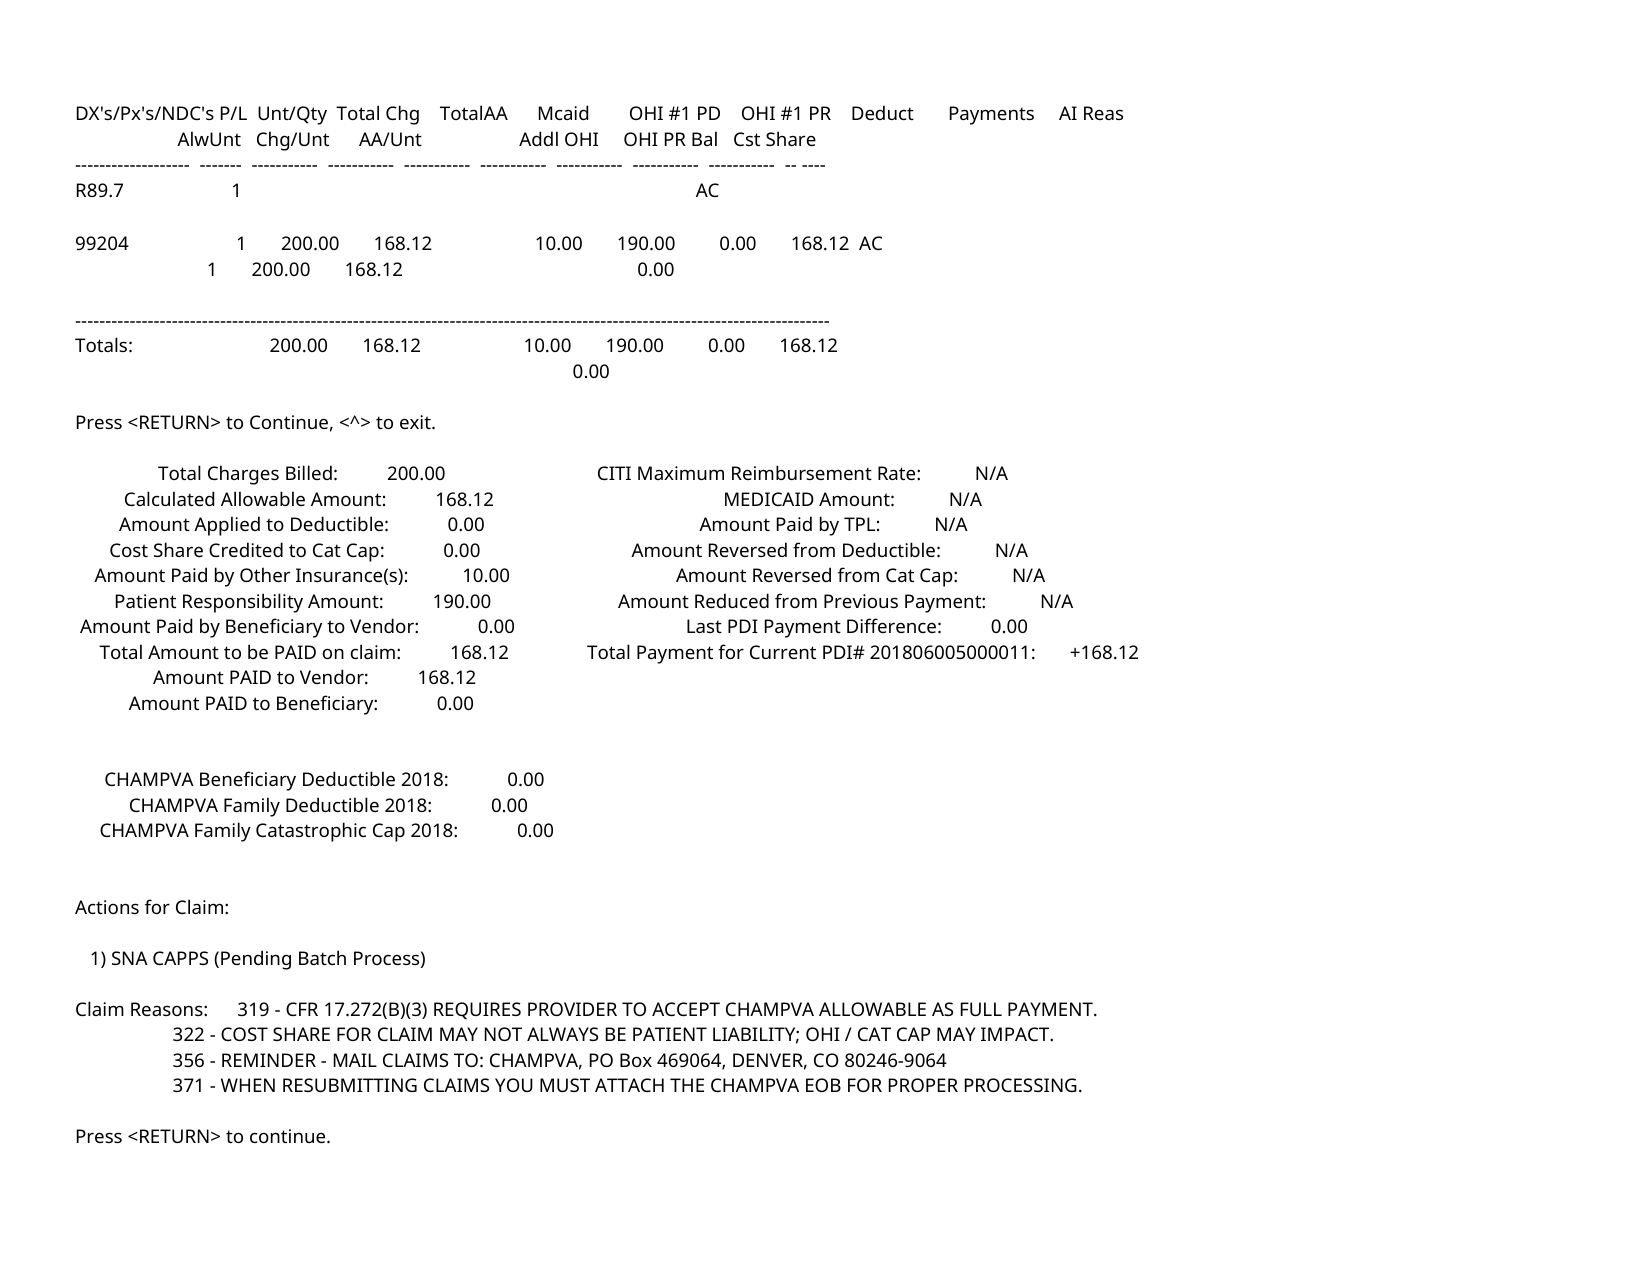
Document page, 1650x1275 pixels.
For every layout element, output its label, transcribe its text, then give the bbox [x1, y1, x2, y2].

text Total Amount to be PAID on claim: 168.12 Total Payment for Current PDI# 201806005000011: +168.12 [75, 639, 1575, 664]
text Calculated Allowable Amount: 168.12 MEDICAID Amount: N/A [75, 486, 1575, 511]
text Actions for Claim: [75, 894, 1575, 920]
text ----------------------------------------------------------------------------------------------------------------------------- [75, 307, 1575, 333]
text Totals: 200.00 168.12 10.00 190.00 0.00 168.12 [75, 333, 1575, 358]
text R89.7 1 AC [75, 177, 1575, 203]
text AlwUnt Chg/Unt AA/Unt Addl OHI OHI PR Bal Cst Share [75, 126, 1575, 152]
text Press <RETURN> to continue. [75, 1124, 1575, 1149]
text 99204 1 200.00 168.12 10.00 190.00 0.00 168.12 AC [75, 231, 1575, 256]
text Amount Paid by Beneficiary to Vendor: 0.00 Last PDI Payment Difference: 0.00 [75, 613, 1575, 639]
text CHAMPVA Beneficiary Deductible 2018: 0.00 [75, 767, 1575, 792]
text CHAMPVA Family Catastrophic Cap 2018: 0.00 [75, 818, 1575, 843]
text Total Charges Billed: 200.00 CITI Maximum Reimbursement Rate: N/A [75, 460, 1575, 486]
text DX's/Px's/NDC's P/L Unt/Qty Total Chg TotalAA Mcaid OHI #1 PD OHI #1 PR Deduct Payments AI Reas [75, 101, 1575, 126]
text 0.00 [75, 358, 1575, 384]
text 1) SNA CAPPS (Pending Batch Process) [75, 945, 1575, 971]
text 322 - COST SHARE FOR CLAIM MAY NOT ALWAYS BE PATIENT LIABILITY; OHI / CAT CAP MAY IMPACT. [75, 1022, 1575, 1047]
text Amount Paid by Other Insurance(s): 10.00 Amount Reversed from Cat Cap: N/A [75, 562, 1575, 588]
text Claim Reasons: 319 - CFR 17.272(B)(3) REQUIRES PROVIDER TO ACCEPT CHAMPVA ALLOWABLE AS FULL PAYMENT. [75, 996, 1575, 1022]
text 356 - REMINDER - MAIL CLAIMS TO: CHAMPVA, PO Box 469064, DENVER, CO 80246-9064 [75, 1047, 1575, 1073]
text Press <RETURN> to Continue, <^> to exit. [75, 409, 1575, 435]
text CHAMPVA Family Deductible 2018: 0.00 [75, 792, 1575, 818]
text 371 - WHEN RESUBMITTING CLAIMS YOU MUST ATTACH THE CHAMPVA EOB FOR PROPER PROCESSING. [75, 1073, 1575, 1098]
text Patient Responsibility Amount: 190.00 Amount Reduced from Previous Payment: N/A [75, 588, 1575, 613]
text Cost Share Credited to Cat Cap: 0.00 Amount Reversed from Deductible: N/A [75, 537, 1575, 562]
text Amount PAID to Beneficiary: 0.00 [75, 690, 1575, 716]
text ------------------- ------- ----------- ----------- ----------- ----------- ----------- ----------- ----------- -- ---- [75, 152, 1575, 177]
text Amount PAID to Vendor: 168.12 [75, 664, 1575, 690]
text Amount Applied to Deductible: 0.00 Amount Paid by TPL: N/A [75, 511, 1575, 537]
text 1 200.00 168.12 0.00 [75, 256, 1575, 282]
